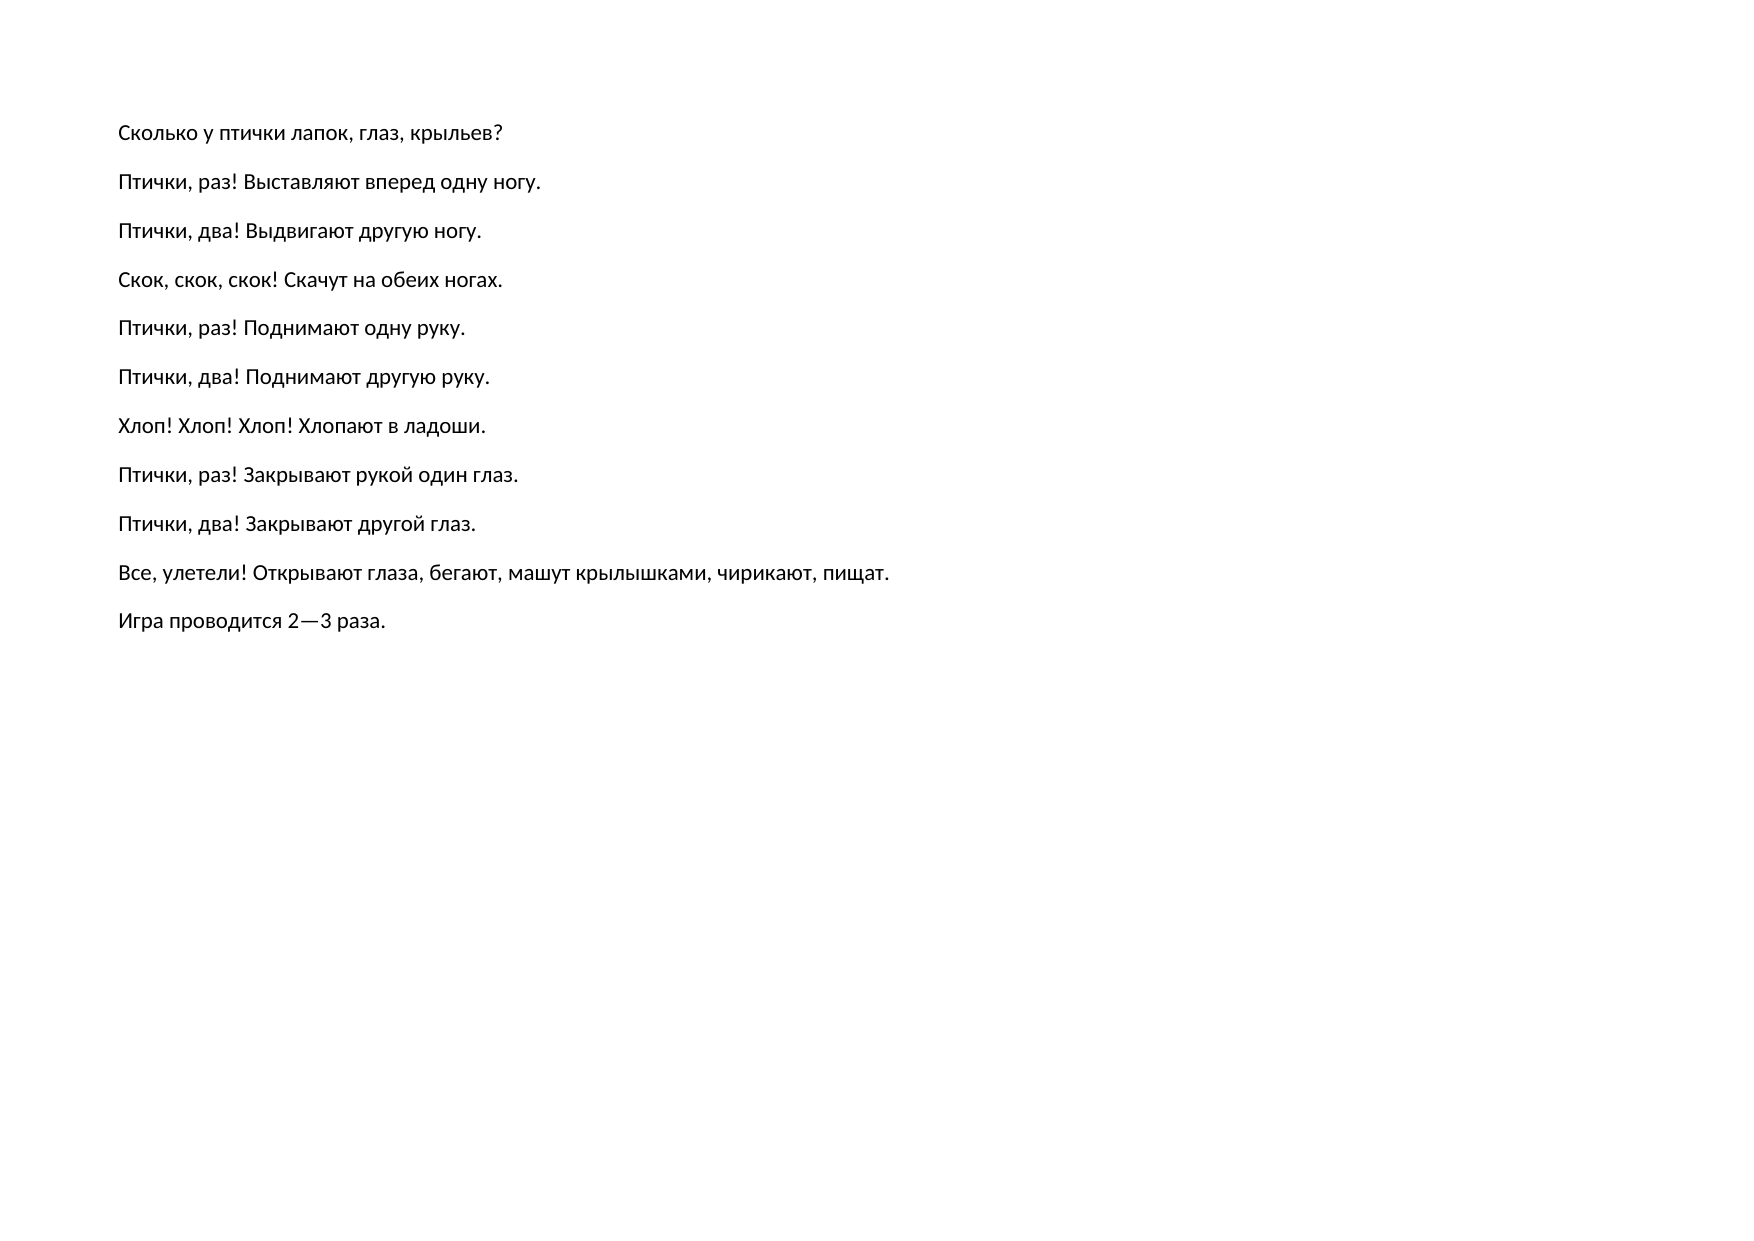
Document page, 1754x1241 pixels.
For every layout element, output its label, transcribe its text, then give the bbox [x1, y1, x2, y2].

text Птички, два! Выдвигают другую ногу. [118, 216, 1636, 244]
text Птички, два! Закрывают другой глаз. [118, 509, 1636, 537]
text Птички, два! Поднимают другую руку. [118, 362, 1636, 390]
text Сколько у птички лапок, глаз, крыльев? [118, 118, 1636, 146]
text Птички, раз! Закрывают рукой один глаз. [118, 460, 1636, 488]
text Птички, раз! Выставляют вперед одну ногу. [118, 167, 1636, 195]
text Птички, раз! Поднимают одну руку. [118, 313, 1636, 342]
text Игра проводится 2—3 раза. [118, 607, 1636, 635]
text Хлоп! Хлоп! Хлоп! Хлопают в ладоши. [118, 411, 1636, 439]
text Скок, скок, скок! Скачут на обеих ногах. [118, 265, 1636, 293]
text Все, улетели! Открывают глаза, бегают, машут крылышками, чирикают, пищат. [118, 558, 1636, 586]
